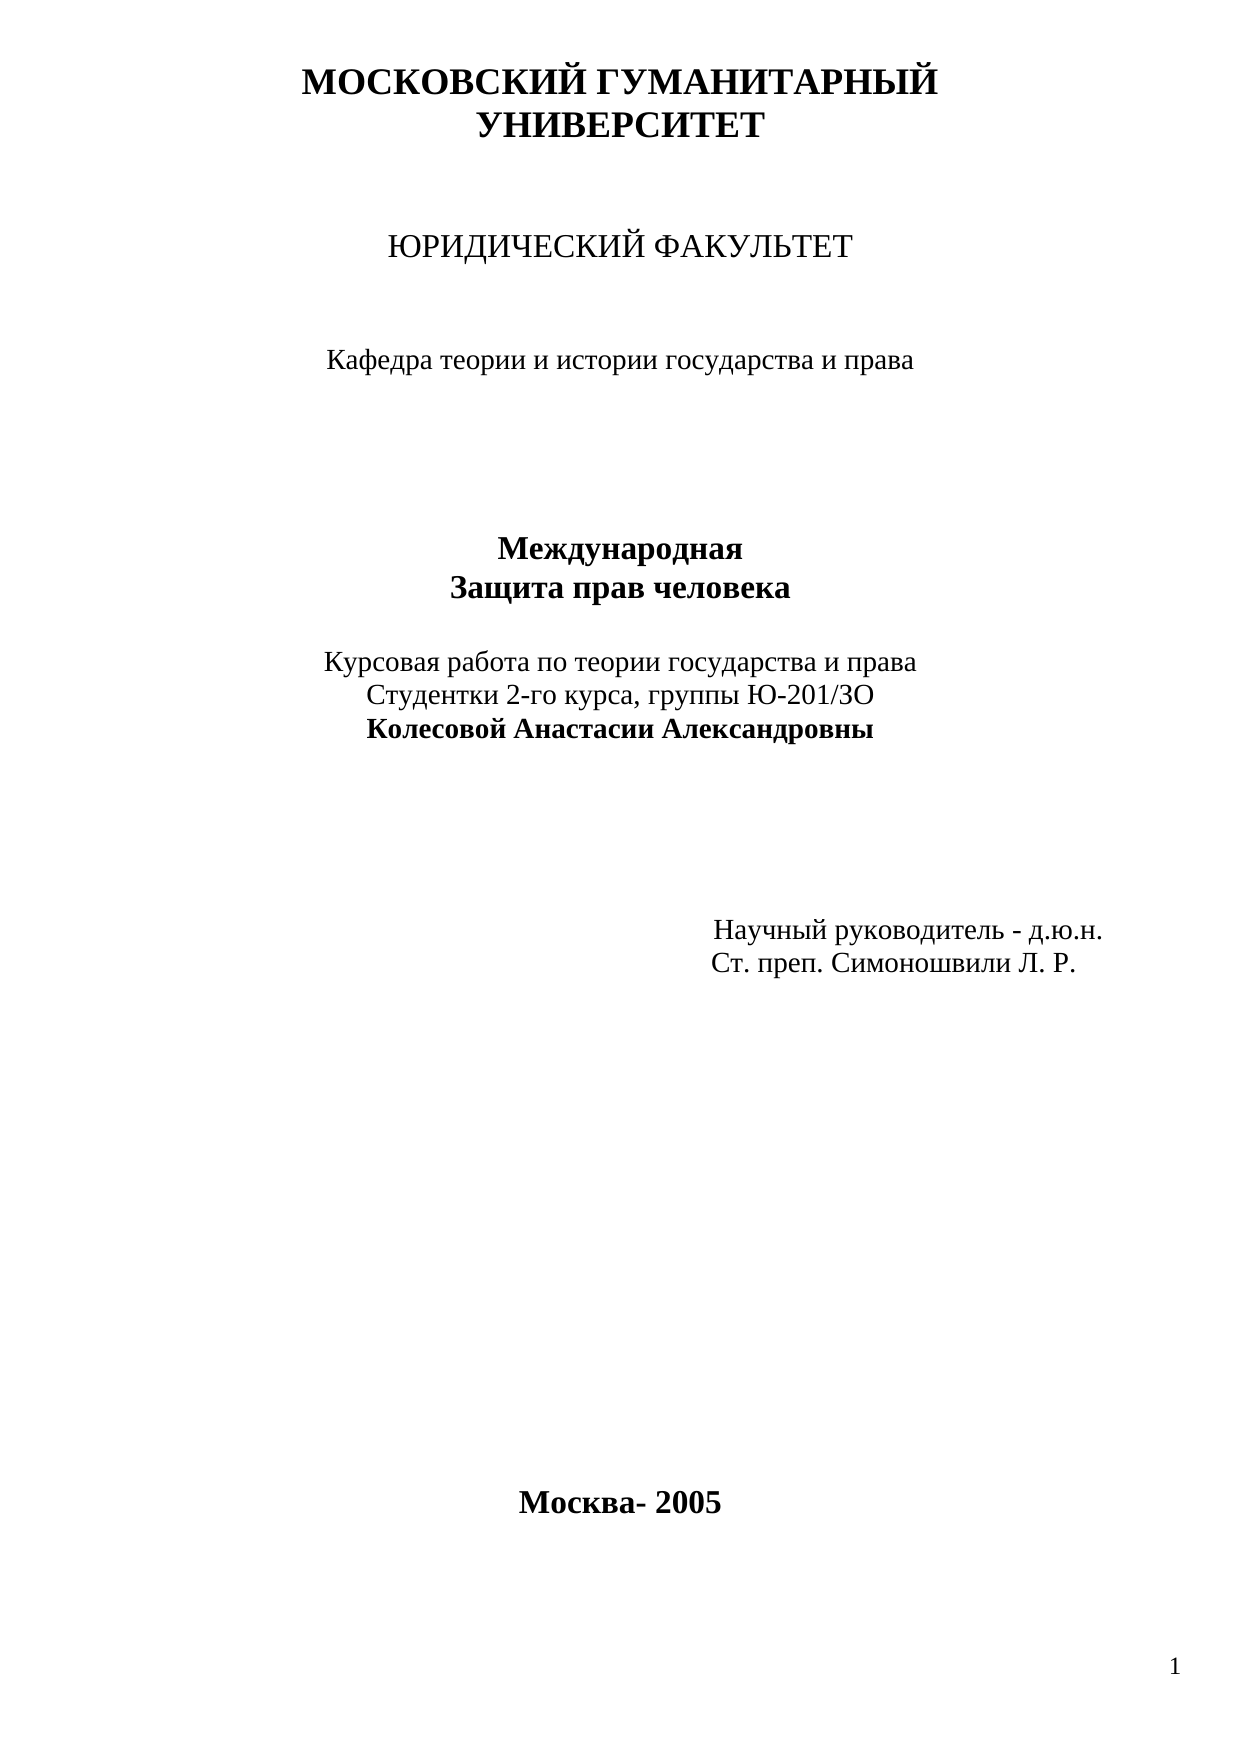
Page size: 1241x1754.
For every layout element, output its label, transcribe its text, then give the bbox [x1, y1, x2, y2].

text Научный руководитель - д.ю.н. [59, 912, 1181, 946]
text Курсовая работа по теории государства и права [59, 644, 1181, 677]
text Кафедра теории и истории государства и права [59, 342, 1181, 375]
text Международная [59, 529, 1181, 567]
text МОСКОВСКИЙ ГУМАНИТАРНЫЙ [59, 59, 1181, 102]
text Ст. преп. Симоношвили Л. Р. [59, 946, 1181, 979]
text Защита прав человека [59, 567, 1181, 605]
text Москва- 2005 [59, 1482, 1181, 1521]
text Студентки 2-го курса, группы Ю-201/ЗО [59, 677, 1181, 711]
text УНИВЕРСИТЕТ [59, 102, 1181, 145]
text ЮРИДИЧЕСКИЙ ФАКУЛЬТЕТ [59, 227, 1181, 265]
text Колесовой Анастасии Александровны [59, 711, 1181, 744]
